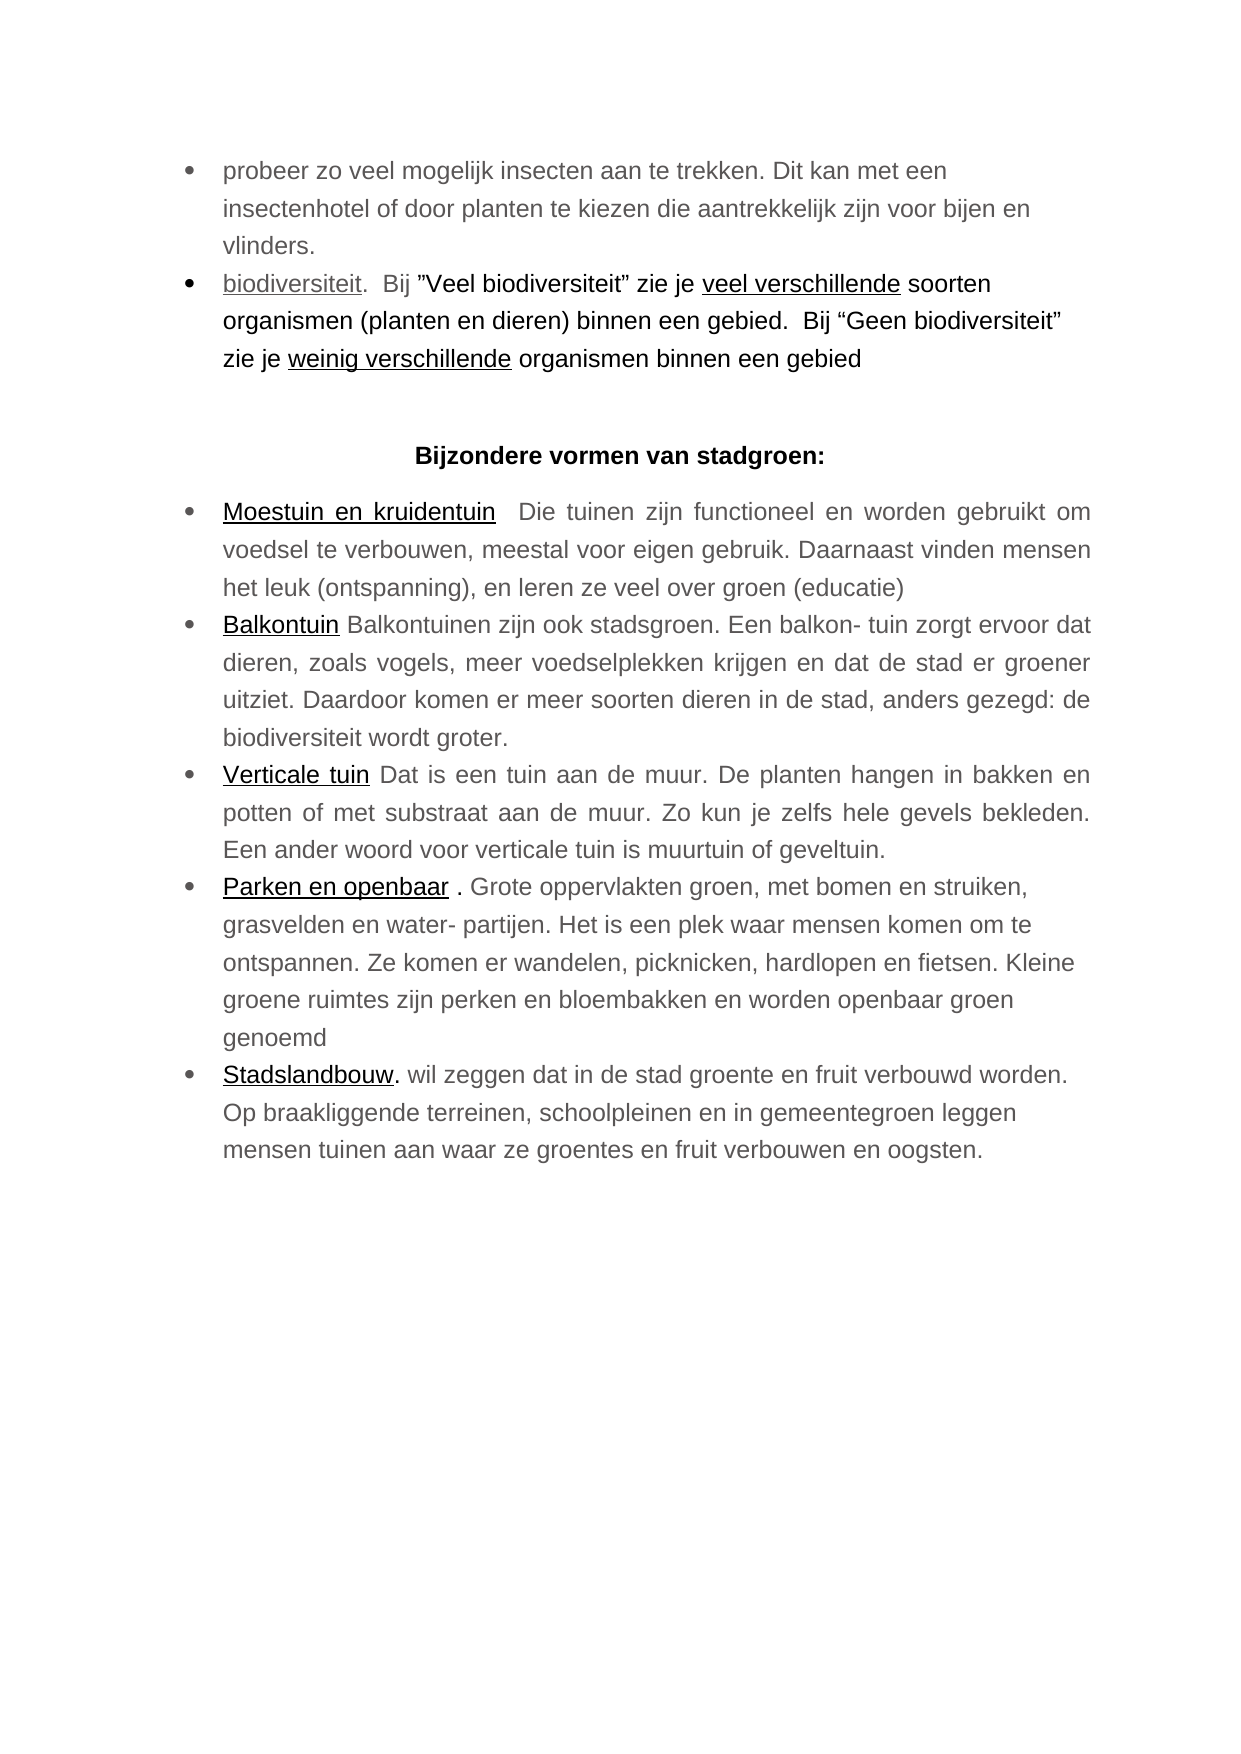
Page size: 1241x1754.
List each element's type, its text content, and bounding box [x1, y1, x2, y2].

text Bijzondere vormen van stadgroen: [148, 441, 1093, 470]
list Balkontuin Balkontuinen zijn ook stadsgroen. Een balkon- tuin zorgt ervoor dat dieren, zoals vogels, meer voedselplekken krijgen en dat de stad er groener uitziet. Daardoor komen er meer soorten dieren in de stad, anders gezegd: de biodiversiteit wordt groter. [185, 601, 1093, 751]
list Verticale tuin Dat is een tuin aan de muur. De planten hangen in bakken en potten of met substraat aan de muur. Zo kun je zelfs hele gevels bekleden. Een ander woord voor verticale tuin is muurtuin of geveltuin. [185, 751, 1093, 864]
list probeer zo veel mogelijk insecten aan te trekken. Dit kan met een insectenhotel of door planten te kiezen die aantrekkelijk zijn voor bijen en vlinders. [185, 148, 1093, 260]
list Stadslandbouw. wil zeggen dat in de stad groente en fruit verbouwd worden. Op braakliggende terreinen, schoolpleinen en in gemeentegroen leggen mensen tuinen aan waar ze groentes en fruit verbouwen en oogsten. [185, 1051, 1093, 1164]
list Parken en openbaar . Grote oppervlakten groen, met bomen en struiken, grasvelden en water- partijen. Het is een plek waar mensen komen om te ontspannen. Ze komen er wandelen, picknicken, hardlopen en fietsen. Kleine groene ruimtes zijn perken en bloembakken en worden openbaar groen genoemd [185, 864, 1093, 1051]
list Moestuin en kruidentuin Die tuinen zijn functioneel en worden gebruikt om voedsel te verbouwen, meestal voor eigen gebruik. Daarnaast vinden mensen het leuk (ontspanning), en leren ze veel over groen (educatie) [185, 489, 1093, 601]
list biodiversiteit. Bij ”Veel biodiversiteit” zie je veel verschillende soorten organismen (planten en dieren) binnen een gebied. Bij “Geen biodiversiteit” zie je weinig verschillende organismen binnen een gebied [185, 260, 1093, 373]
